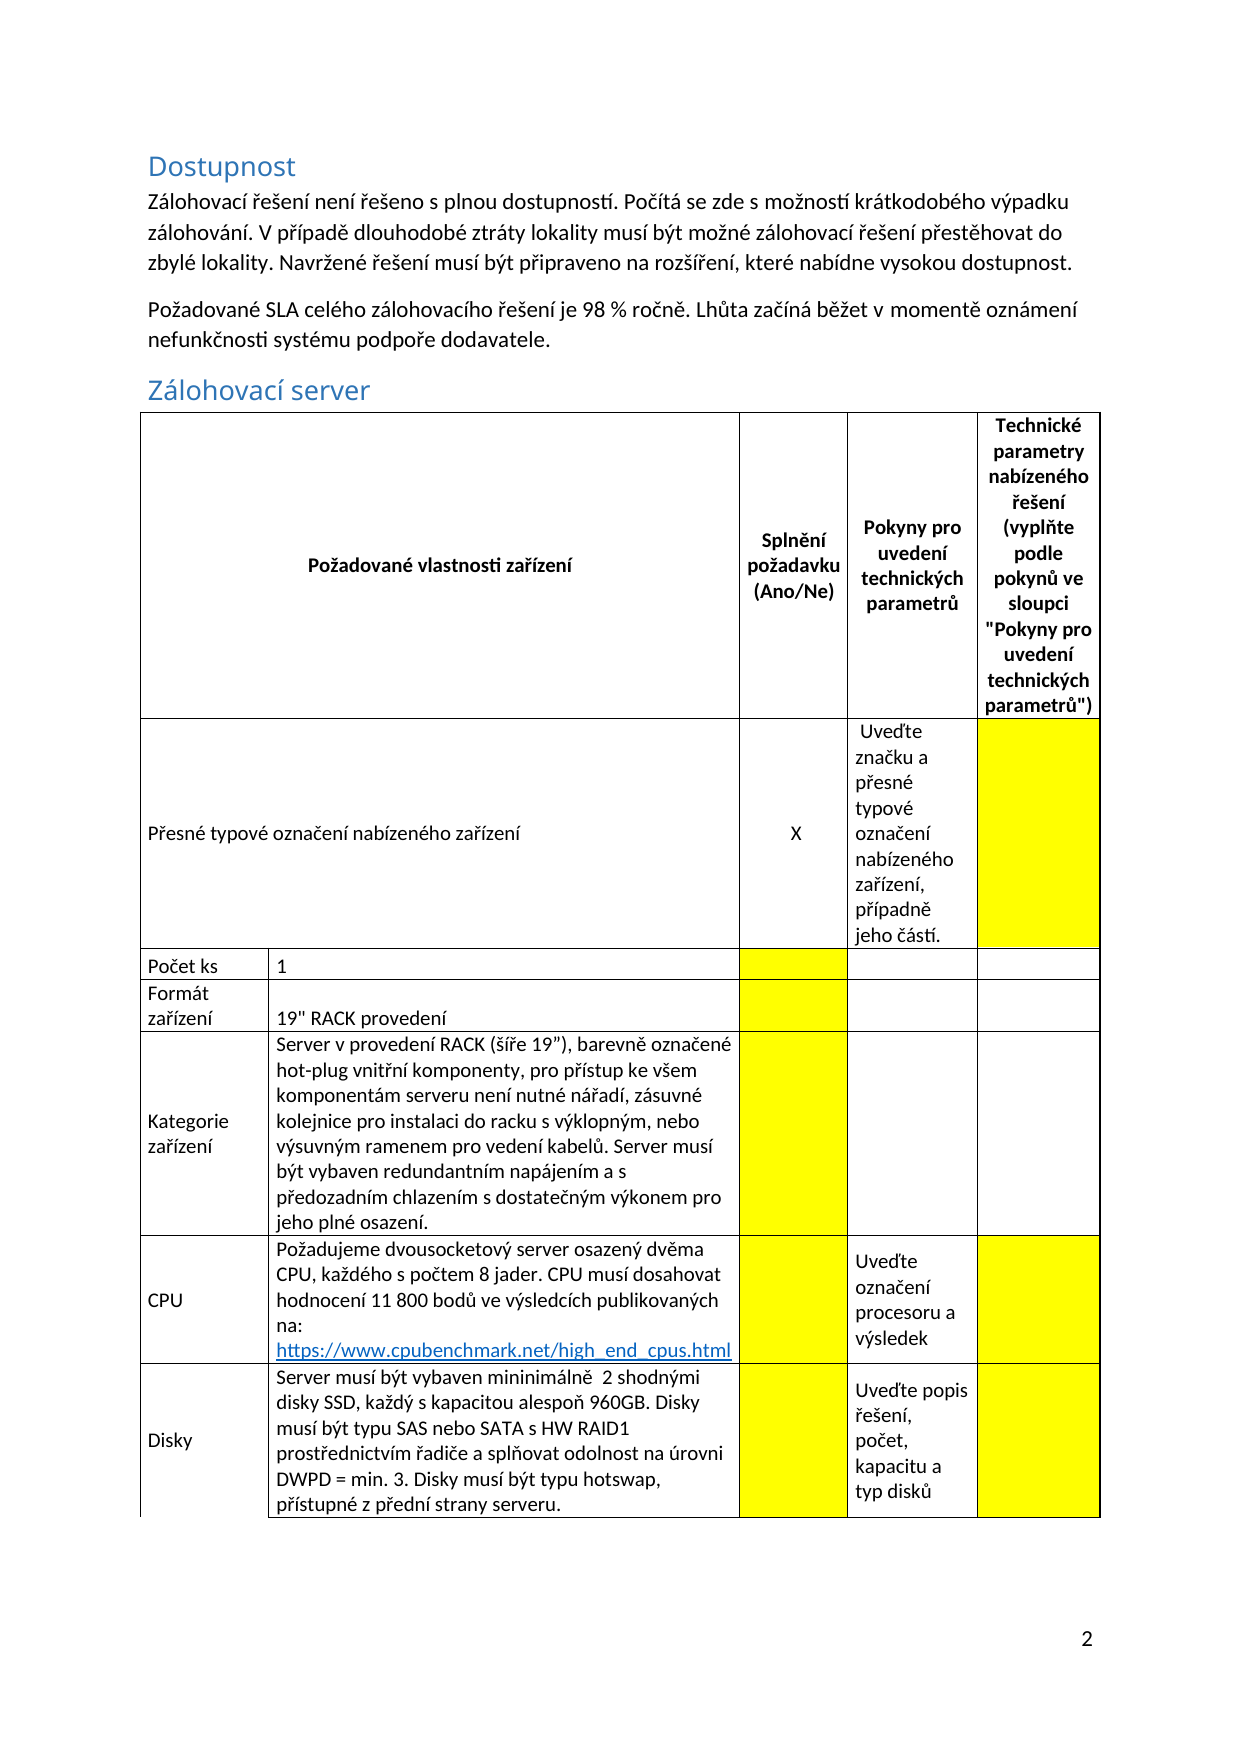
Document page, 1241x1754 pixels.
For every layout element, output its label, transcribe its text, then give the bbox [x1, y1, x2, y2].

table_cell [740, 980, 847, 1031]
table_cell CPU [141, 1236, 268, 1363]
table_cell [740, 1236, 847, 1363]
table_cell X [740, 719, 847, 947]
table_cell Server musí být vybaven mininimálně 2 shodnými disky SSD, každý s kapacitou alespoň 960GB. Disky musí být typu SAS nebo SATA s HW RAID1 prostřednictvím řadiče a splňovat odolnost na úrovni DWPD = min. 3. Disky musí být typu hotswap, přístupné z přední strany serveru. [269, 1364, 739, 1517]
table_cell 19" RACK provedení [269, 980, 739, 1031]
table_header Požadované vlastnosti zařízení [141, 413, 739, 718]
table_cell [848, 1032, 977, 1235]
text Požadované SLA celého zálohovacího řešení je 98 % ročně. Lhůta začíná běžet v momentě oznámení nefunkčnosti systému podpoře dodavatele. [148, 295, 1093, 353]
subtitle Zálohovací server [148, 372, 1093, 409]
table_cell 1 [269, 949, 739, 979]
text Zálohovací řešení není řešeno s plnou dostupností. Počítá se zde s možností krátkodobého výpadku zálohování. V případě dlouhodobé ztráty lokality musí být možné zálohovací řešení přestěhovat do zbylé lokality. Navržené řešení musí být připraveno na rozšíření, které nabídne vysokou dostupnost. [148, 187, 1093, 276]
table_cell Počet ks [141, 949, 268, 979]
table_cell [978, 1032, 1099, 1235]
table_cell [978, 1364, 1099, 1517]
table_cell [848, 949, 977, 979]
table_cell Formát zařízení [141, 980, 268, 1031]
table_cell Server v provedení RACK (šíře 19”), barevně označené hot-plug vnitřní komponenty, pro přístup ke všem komponentám serveru není nutné nářadí, zásuvné kolejnice pro instalaci do racku s výklopným, nebo výsuvným ramenem pro vedení kabelů. Server musí být vybaven redundantním napájením a s předozadním chlazením s dostatečným výkonem pro jeho plné osazení. [269, 1032, 739, 1235]
table_cell Požadujeme dvousocketový server osazený dvěma CPU, každého s počtem 8 jader. CPU musí dosahovat hodnocení 11 800 bodů ve výsledcích publikovaných na: https://www.cpubenchmark.net/high_end_cpus.html [269, 1236, 739, 1363]
table_cell [978, 1236, 1099, 1363]
table_header Technické parametry nabízeného řešení (vyplňte podle pokynů ve sloupci "Pokyny pro uvedení technických parametrů") [978, 413, 1099, 718]
table_cell Disky [141, 1364, 268, 1517]
table_cell Uveďte značku a přesné typové označení nabízeného zařízení, případně jeho částí. [848, 719, 977, 947]
table_cell [740, 949, 847, 979]
table_cell Přesné typové označení nabízeného zařízení [141, 719, 739, 947]
subtitle Dostupnost [148, 148, 1093, 184]
table_header Pokyny pro uvedení technických parametrů [848, 413, 977, 718]
table_cell [978, 980, 1099, 1031]
table_cell [978, 719, 1099, 947]
table_cell Uveďte označení procesoru a výsledek [848, 1236, 977, 1363]
table_cell Kategorie zařízení [141, 1032, 268, 1235]
table_cell [740, 1032, 847, 1235]
table_cell [740, 1364, 847, 1517]
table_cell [848, 1364, 977, 1517]
table_cell [978, 949, 1099, 979]
table_header Splnění požadavku (Ano/Ne) [740, 413, 847, 718]
table_cell [848, 980, 977, 1031]
